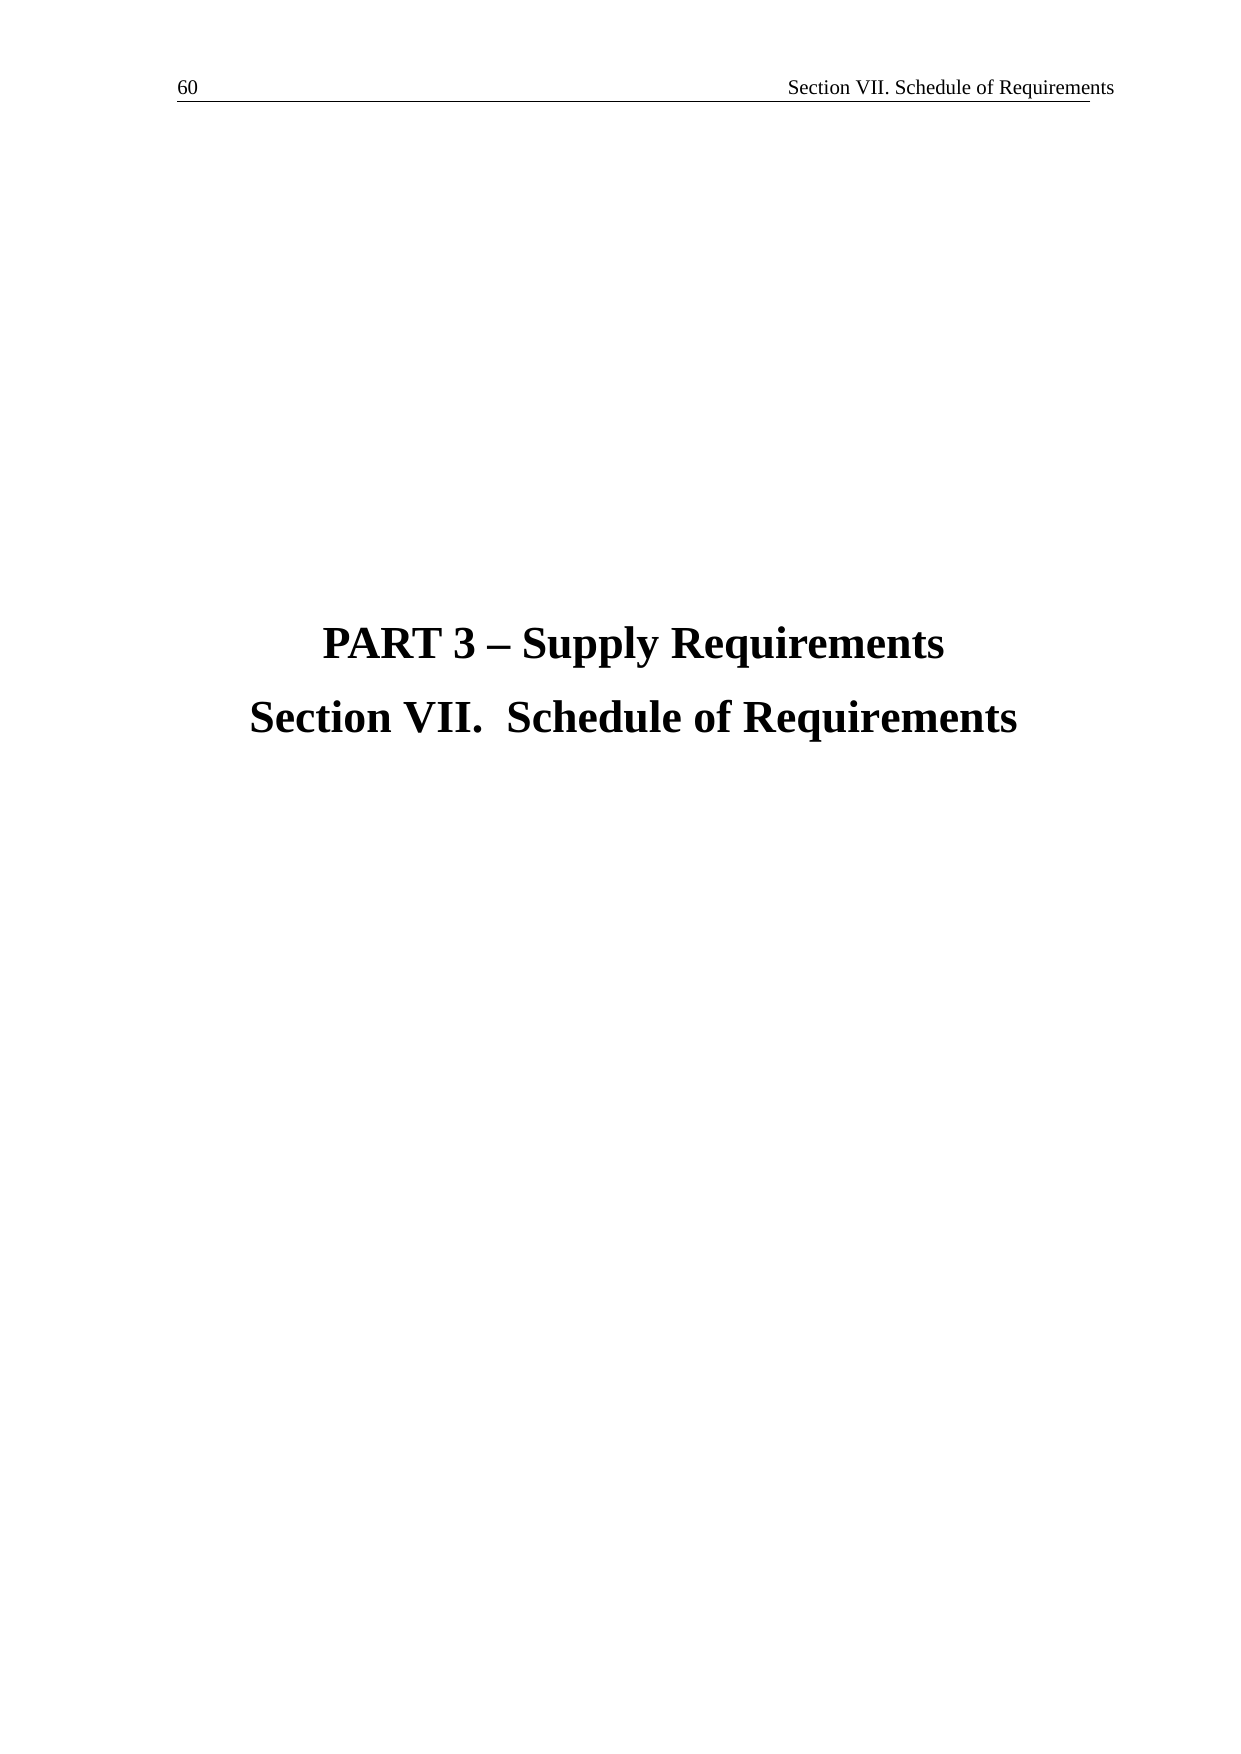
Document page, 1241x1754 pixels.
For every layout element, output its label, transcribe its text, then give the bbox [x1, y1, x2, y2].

text Section VII. Schedule of Requirements [177, 689, 1090, 742]
subtitle PART 3 – Supply Requirements [177, 616, 1090, 669]
